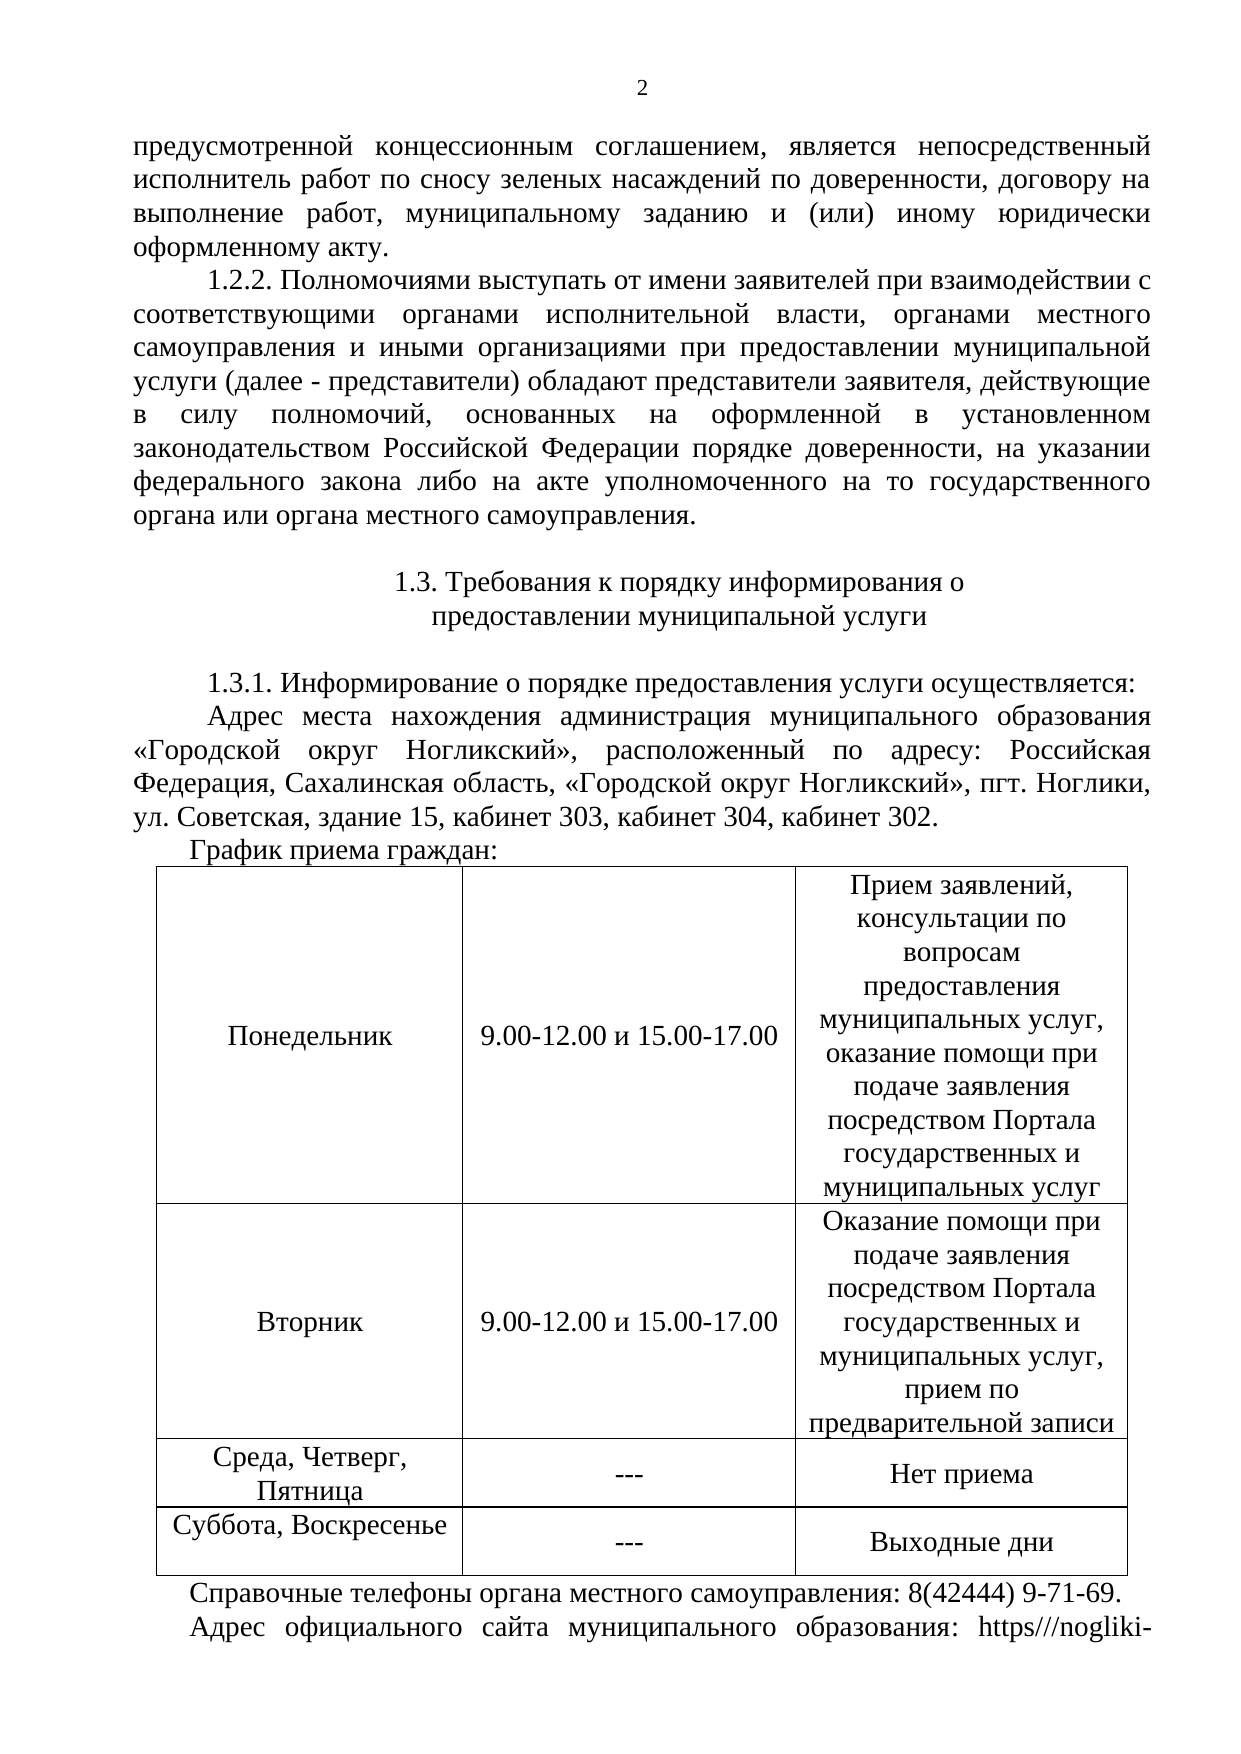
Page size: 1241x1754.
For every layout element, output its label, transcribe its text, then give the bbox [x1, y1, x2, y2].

text График приема граждан: [133, 832, 1152, 866]
table_cell Оказание помощи при подаче заявления посредством Портала государственных и муниципальных услуг, прием по предварительной записи [796, 1204, 1127, 1438]
table_header Понедельник [157, 867, 462, 1202]
text предоставлении муниципальной услуги [133, 598, 1152, 631]
text Справочные телефоны органа местного самоуправления: 8(42444) 9-71-69. [133, 1576, 1152, 1609]
text Адрес места нахождения администрация муниципального образования «Городской округ Ногликский», расположенный по адресу: Российская Федерация, Сахалинская область, «Городской округ Ногликский», пгт. Ноглики, ул. Советская, здание 15, кабинет 303, кабинет 304, кабинет 302. [133, 698, 1152, 832]
table_cell Среда, Четверг, Пятница [157, 1439, 462, 1506]
table_cell Нет приема [796, 1439, 1127, 1506]
table_cell 9.00-12.00 и 15.00-17.00 [463, 1204, 795, 1438]
text 1.2.2. Полномочиями выступать от имени заявителей при взаимодействии с соответствующими органами исполнительной власти, органами местного самоуправления и иными организациями при предоставлении муниципальной услуги (далее - представители) обладают представители заявителя, действующие в силу полномочий, основанных на оформленной в установленном законодательством Российской Федерации порядке доверенности, на указании федерального закона либо на акте уполномоченного на то государственного органа или органа местного самоуправления. [133, 262, 1152, 531]
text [133, 1609, 1152, 1643]
table_cell --- [463, 1439, 795, 1506]
table_cell --- [463, 1508, 795, 1574]
table_header 9.00-12.00 и 15.00-17.00 [463, 867, 795, 1202]
table_header Прием заявлений, консультации по вопросам предоставления муниципальных услуг, оказание помощи при подаче заявления посредством Портала государственных и муниципальных услуг [796, 867, 1127, 1202]
text 1.3.1. Информирование о порядке предоставления услуги осуществляется: [133, 665, 1152, 698]
table_cell Выходные дни [796, 1508, 1127, 1574]
text 1.3. Требования к порядку информирования о [133, 564, 1152, 598]
table_cell Вторник [157, 1204, 462, 1438]
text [133, 128, 1152, 262]
table_cell Суббота, Воскресенье [157, 1508, 462, 1574]
